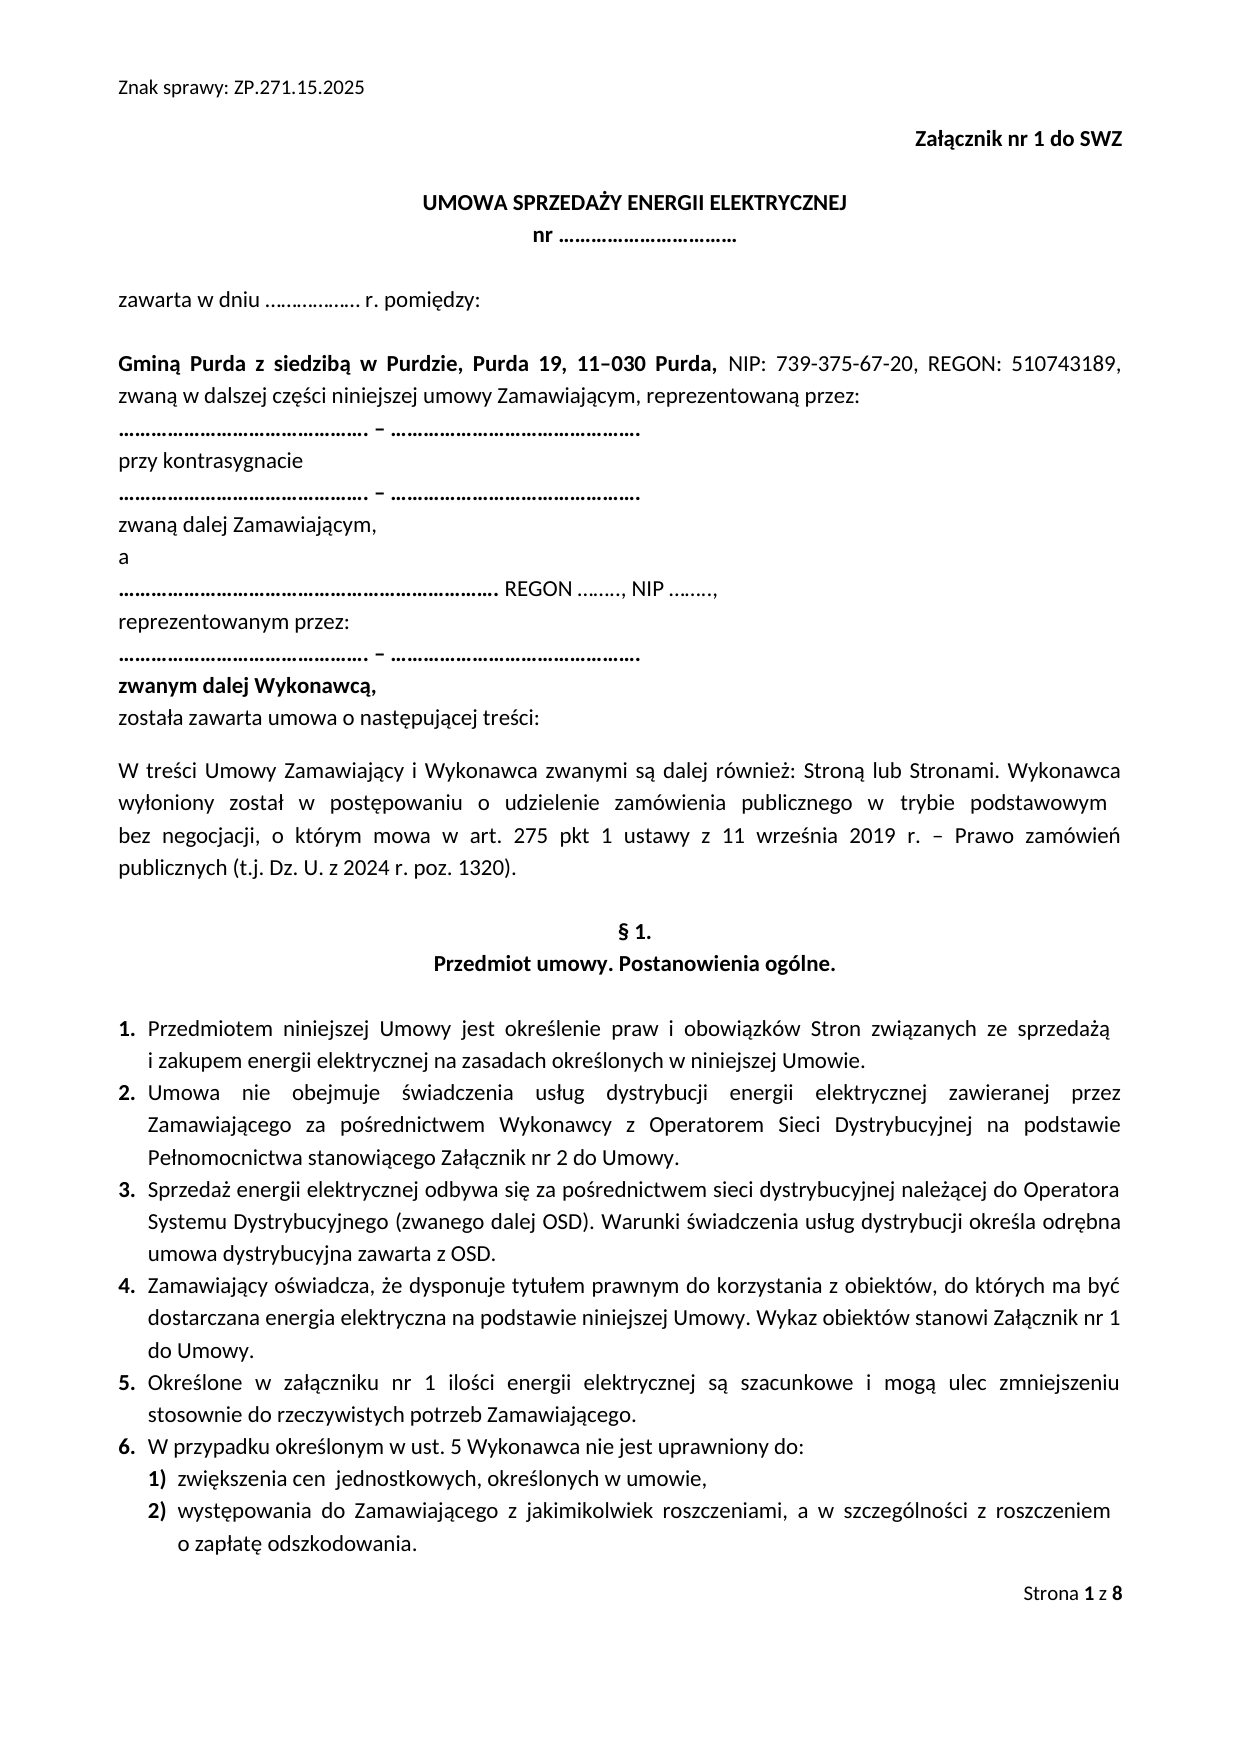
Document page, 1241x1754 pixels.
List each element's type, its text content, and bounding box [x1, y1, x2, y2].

text 1. Przedmiotem niniejszej Umowy jest określenie praw i obowiązków Stron związanych ze sprzedażą i zakupem energii elektrycznej na zasadach określonych w niniejszej Umowie. [118, 1014, 1122, 1074]
text Gminą Purda z siedzibą w Purdzie, Purda 19, 11–030 Purda, NIP: 739-375-67-20, REGON: 510743189, zwaną w dalszej części niniejszej umowy Zamawiającym, reprezentowaną przez: [118, 349, 1122, 409]
text 4. Zamawiający oświadcza, że dysponuje tytułem prawnym do korzystania z obiektów, do których ma być dostarczana energia elektryczna na podstawie niniejszej Umowy. Wykaz obiektów stanowi Załącznik nr 1 do Umowy. [118, 1271, 1122, 1364]
text § 1. [88, 917, 1152, 945]
text 3. Sprzedaż energii elektrycznej odbywa się za pośrednictwem sieci dystrybucyjnej należącej do Operatora Systemu Dystrybucyjnego (zwanego dalej OSD). Warunki świadczenia usług dystrybucji określa odrębna umowa dystrybucyjna zawarta z OSD. [118, 1175, 1122, 1267]
text ………………………………………. – ………………………………………. [88, 414, 1152, 442]
text została zawarta umowa o następującej treści: [88, 703, 1152, 731]
text Przedmiot umowy. Postanowienia ogólne. [88, 949, 1152, 977]
text 5. Określone w załączniku nr 1 ilości energii elektrycznej są szacunkowe i mogą ulec zmniejszeniu stosownie do rzeczywistych potrzeb Zamawiającego. [118, 1368, 1122, 1428]
text UMOWA SPRZEDAŻY ENERGII ELEKTRYCZNEJ [88, 188, 1152, 216]
text ………………………………………. – ………………………………………. [88, 639, 1152, 667]
text zwaną dalej Zamawiającym, [88, 510, 1152, 538]
text przy kontrasygnacie [88, 446, 1152, 474]
text ……………………………………………………………. REGON …….., NIP …….., [88, 574, 1152, 603]
text nr …………………………… [88, 221, 1152, 248]
text reprezentowanym przez: [88, 607, 1152, 635]
text 2. Umowa nie obejmuje świadczenia usług dystrybucji energii elektrycznej zawieranej przez Zamawiającego za pośrednictwem Wykonawcy z Operatorem Sieci Dystrybucyjnej na podstawie Pełnomocnictwa stanowiącego Załącznik nr 2 do Umowy. [118, 1078, 1122, 1171]
text zwanym dalej Wykonawcą, [88, 671, 1152, 699]
subtitle Załącznik nr 1 do SWZ [118, 124, 1122, 152]
text 1) zwiększenia cen jednostkowych, określonych w umowie, [148, 1464, 1122, 1492]
text 6. W przypadku określonym w ust. 5 Wykonawca nie jest uprawniony do: [118, 1432, 1152, 1460]
text 2) występowania do Zamawiającego z jakimikolwiek roszczeniami, a w szczególności z roszczeniem o zapłatę odszkodowania. [148, 1497, 1122, 1557]
text zawarta w dniu ……………… r. pomiędzy: [88, 285, 1152, 313]
text W treści Umowy Zamawiający i Wykonawca zwanymi są dalej również: Stroną lub Stronami. Wykonawca wyłoniony został w postępowaniu o udzielenie zamówienia publicznego w trybie podstawowym bez negocjacji, o którym mowa w art. 275 pkt 1 ustawy z 11 września 2019 r. – Prawo zamówień publicznych (t.j. Dz. U. z 2024 r. poz. 1320). [118, 756, 1122, 881]
text ………………………………………. – ………………………………………. [88, 478, 1152, 506]
text a [88, 542, 1152, 570]
